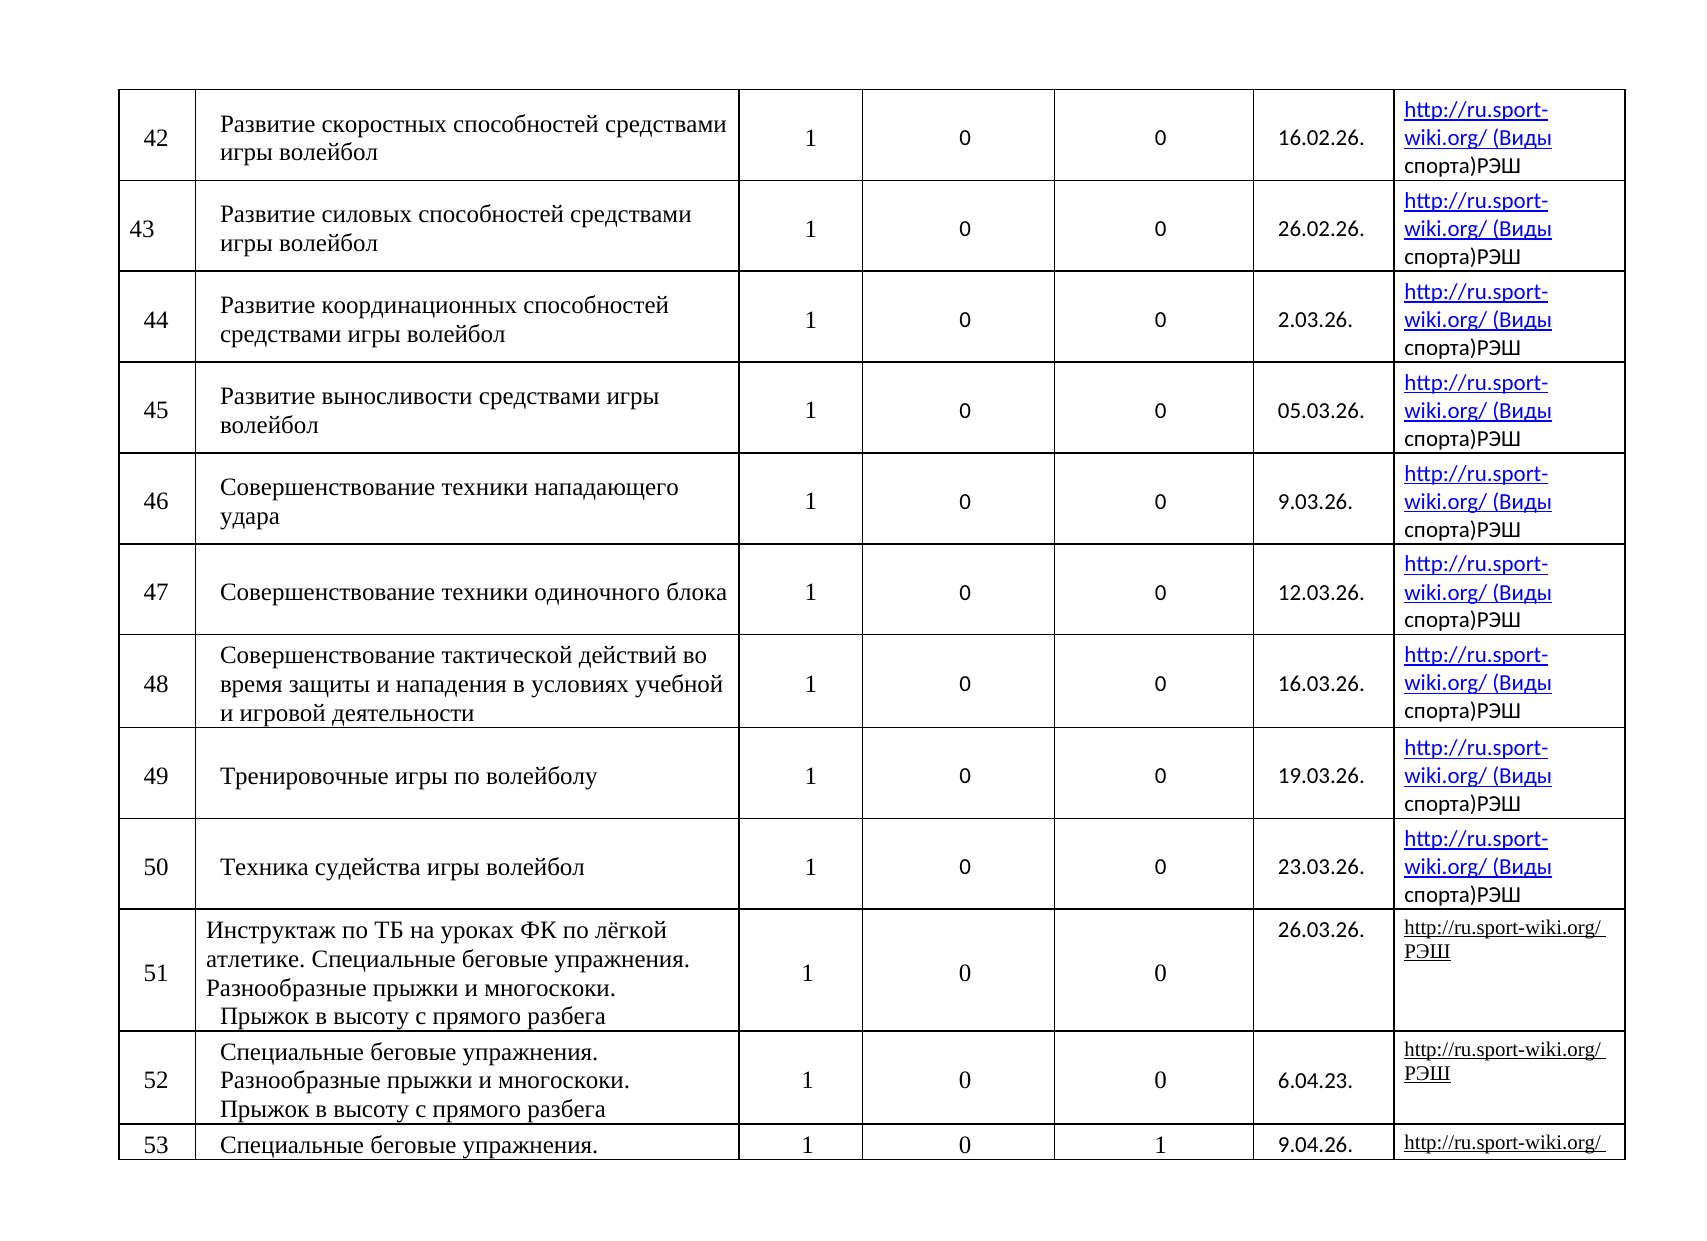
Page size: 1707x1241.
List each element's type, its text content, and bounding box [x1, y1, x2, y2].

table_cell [196, 1125, 738, 1159]
table_cell Совершенствование тактической действий во время защиты и нападения в условиях учебной и игровой деятельности [196, 635, 738, 727]
table_cell http://ru.sport-wiki.org/ РЭШ [1395, 910, 1624, 1030]
table_cell 0 [1055, 635, 1253, 727]
table_cell 1 [740, 363, 862, 452]
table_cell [1395, 90, 1624, 179]
table_cell 50 [120, 819, 195, 908]
table_cell 43 [120, 181, 195, 270]
table_cell Развитие силовых способностей средствами игры волейбол [196, 181, 738, 270]
table_cell 0 [1055, 910, 1253, 1030]
table_cell 0 [863, 819, 1054, 908]
table_cell Совершенствование техники одиночного блока [196, 545, 738, 634]
table_cell 0 [863, 272, 1054, 361]
table_cell 1 [1055, 1125, 1253, 1159]
table_cell 0 [1055, 90, 1253, 179]
table_cell 1 [740, 819, 862, 908]
table_cell 48 [120, 635, 195, 727]
table_cell 0 [1055, 545, 1253, 634]
table_cell 0 [863, 363, 1054, 452]
table_cell 49 [120, 728, 195, 817]
table_cell 0 [1055, 272, 1253, 361]
table_cell Развитие координационных способностей средствами игры волейбол [196, 272, 738, 361]
table_cell http://ru.sport-wiki.org/ (Виды спорта)РЭШ [1395, 635, 1624, 727]
table_cell 6.04.23. [1254, 1032, 1393, 1123]
table_cell 1 [740, 635, 862, 727]
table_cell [1395, 181, 1624, 270]
table_cell http://ru.sport-wiki.org/ (Виды спорта)РЭШ [1395, 272, 1624, 361]
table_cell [196, 1032, 738, 1123]
table_cell 0 [863, 545, 1054, 634]
table_cell Развитие скоростных способностей средствами игры волейбол [196, 90, 738, 179]
table_cell 0 [1055, 728, 1253, 817]
table_cell 42 [120, 90, 195, 179]
table_cell 47 [120, 545, 195, 634]
table_cell Развитие выносливости средствами игры волейбол [196, 363, 738, 452]
table_cell Тренировочные игры по волейболу [196, 728, 738, 817]
table_cell http://ru.sport-wiki.org/ (Виды спорта)РЭШ [1395, 728, 1624, 817]
table_cell 0 [1055, 363, 1253, 452]
table_cell 9.03.26. [1254, 454, 1393, 543]
table_cell 0 [1055, 1032, 1253, 1123]
table_cell 1 [740, 1125, 862, 1159]
table_cell 0 [863, 1032, 1054, 1123]
table_cell 0 [863, 181, 1054, 270]
table_cell 26.03.26. [1254, 910, 1393, 1030]
table_cell 1 [740, 1032, 862, 1123]
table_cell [1395, 1125, 1624, 1159]
table_cell 0 [1055, 181, 1253, 270]
table_cell 1 [740, 910, 862, 1030]
table_cell 0 [863, 910, 1054, 1030]
table_cell http://ru.sport-wiki.org/ РЭШ [1395, 1032, 1624, 1123]
table_cell 0 [863, 90, 1054, 179]
table_cell Совершенствование техники нападающего удара [196, 454, 738, 543]
table_cell 53 [120, 1125, 195, 1159]
table_cell 2.03.26. [1254, 272, 1393, 361]
table_cell http://ru.sport-wiki.org/ (Виды спорта)РЭШ [1395, 545, 1624, 634]
table_cell 0 [863, 728, 1054, 817]
table_cell Техника судейства игры волейбол [196, 819, 738, 908]
table_cell http://ru.sport-wiki.org/ (Виды спорта)РЭШ [1395, 454, 1624, 543]
table_cell 1 [740, 728, 862, 817]
table_cell 1 [740, 181, 862, 270]
table_cell 19.03.26. [1254, 728, 1393, 817]
table_cell 1 [740, 454, 862, 543]
table_cell 51 [120, 910, 195, 1030]
table_cell 0 [863, 1125, 1054, 1159]
table_cell 16.02.26. [1254, 90, 1393, 179]
table_cell 0 [1055, 819, 1253, 908]
table_cell 45 [120, 363, 195, 452]
table_cell 0 [863, 454, 1054, 543]
table_cell 05.03.26. [1254, 363, 1393, 452]
table_cell 52 [120, 1032, 195, 1123]
table_cell 9.04.26. [1254, 1125, 1393, 1159]
table_cell 46 [120, 454, 195, 543]
table_cell http://ru.sport-wiki.org/ (Виды спорта)РЭШ [1395, 363, 1624, 452]
table_cell 12.03.26. [1254, 545, 1393, 634]
table_cell 26.02.26. [1254, 181, 1393, 270]
table_cell 1 [740, 90, 862, 179]
table_cell 16.03.26. [1254, 635, 1393, 727]
table_cell 44 [120, 272, 195, 361]
table_cell 0 [863, 635, 1054, 727]
table_cell http://ru.sport-wiki.org/ (Виды спорта)РЭШ [1395, 819, 1624, 908]
table_cell 1 [740, 272, 862, 361]
table_cell 1 [740, 545, 862, 634]
table_cell Инструктаж по ТБ на уроках ФК по лёгкой атлетике. Специальные беговые упражнения. Разнообразные прыжки и многоскоки. Прыжок в высоту с прямого разбега [196, 910, 738, 1030]
table_cell 23.03.26. [1254, 819, 1393, 908]
table_cell 0 [1055, 454, 1253, 543]
